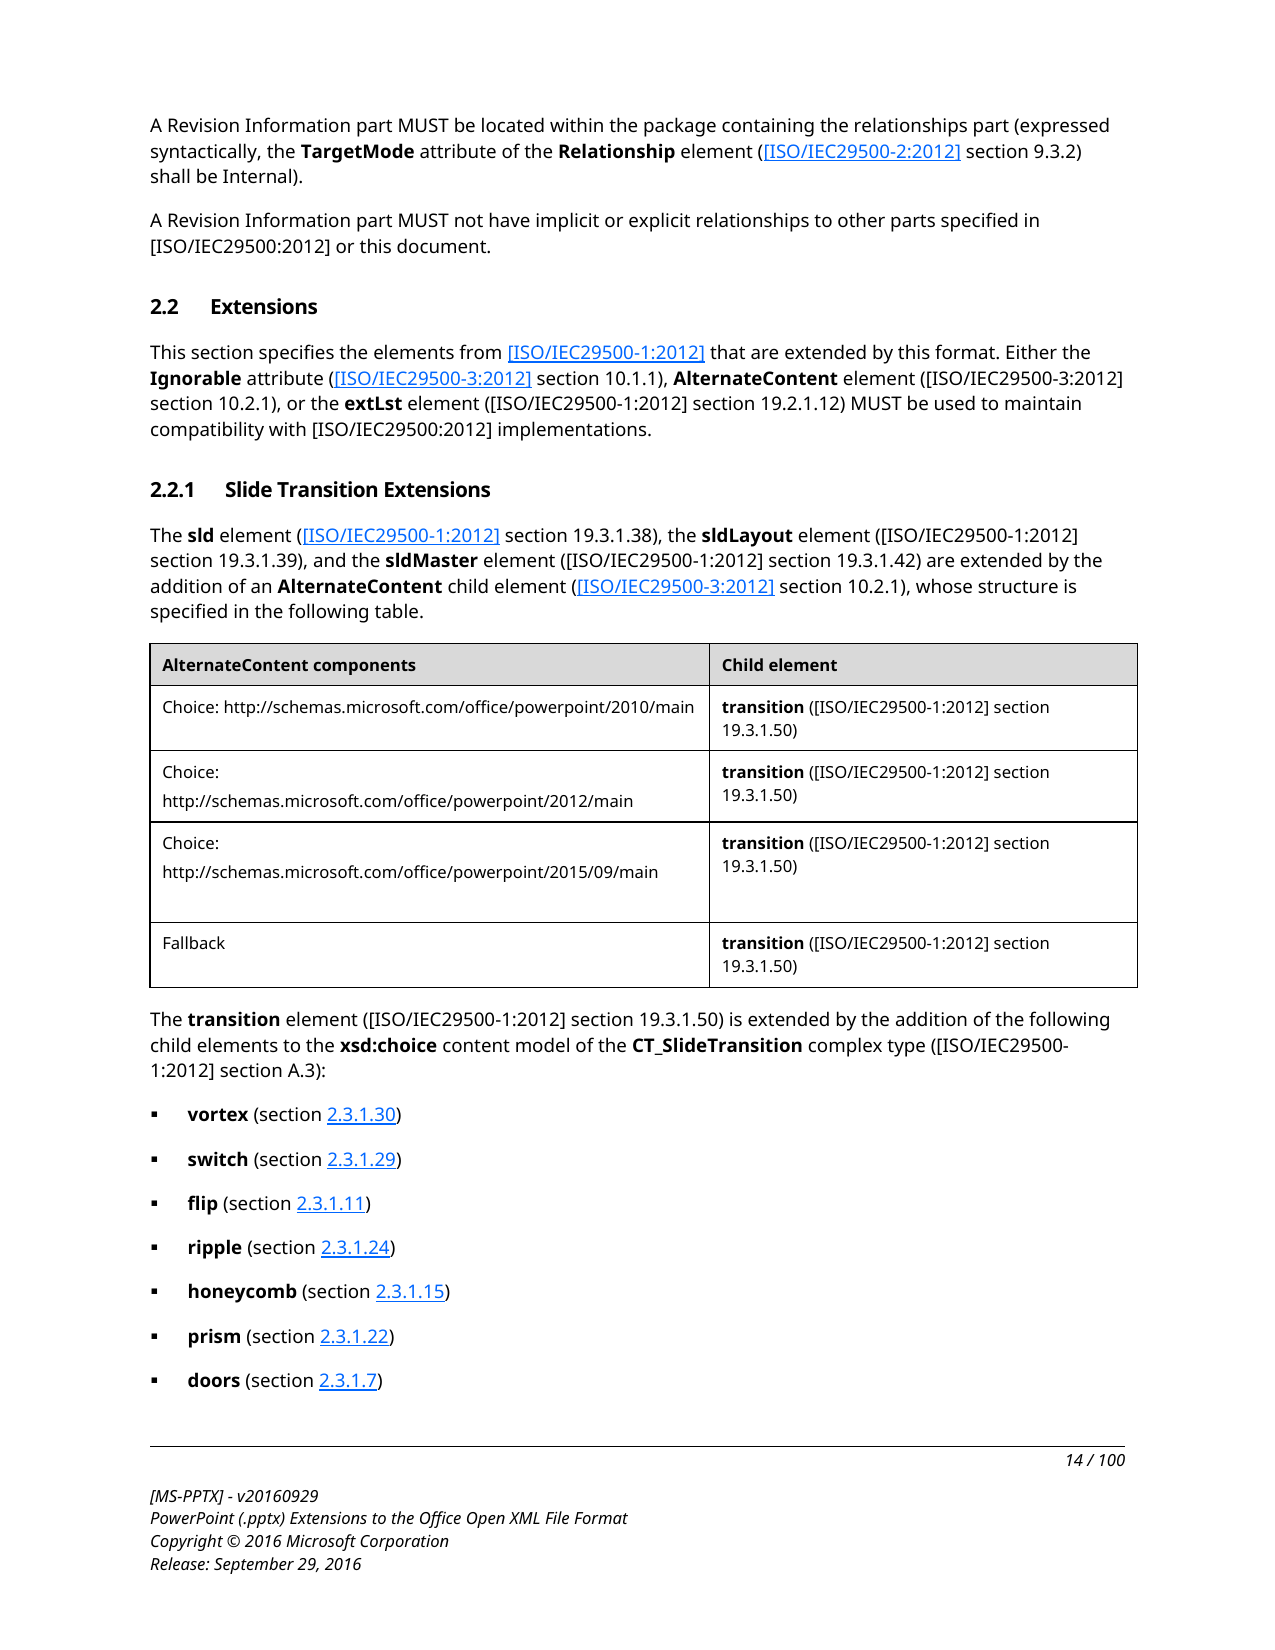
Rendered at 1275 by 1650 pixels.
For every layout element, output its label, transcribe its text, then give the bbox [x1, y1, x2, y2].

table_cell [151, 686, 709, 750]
subtitle Slide Transition Extensions [150, 475, 1125, 503]
text The sld element ([ISO/IEC29500-1:2012] section 19.3.1.38), the sldLayout element ([ISO/IEC29500-1:2012] section 19.3.1.39), and the sldMaster element ([ISO/IEC29500-1:2012] section 19.3.1.42) are extended by the addition of an AlternateContent child element ([ISO/IEC29500-3:2012] section 10.2.1), whose structure is specified in the following table. [150, 522, 1125, 624]
list prism (section 2.3.1.22) [150, 1323, 1125, 1348]
list ripple (section 2.3.1.24) [150, 1234, 1125, 1260]
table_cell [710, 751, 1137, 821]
list honeycomb (section 2.3.1.15) [150, 1279, 1125, 1304]
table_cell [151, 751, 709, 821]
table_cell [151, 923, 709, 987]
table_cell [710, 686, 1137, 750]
list flip (section 2.3.1.11) [150, 1190, 1125, 1216]
list vortex (section 2.3.1.30) [150, 1102, 1125, 1127]
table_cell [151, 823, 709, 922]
list switch (section 2.3.1.29) [150, 1146, 1125, 1171]
text This section specifies the elements from [ISO/IEC29500-1:2012] that are extended by this format. Either the Ignorable attribute ([ISO/IEC29500-3:2012] section 10.1.1), AlternateContent element ([ISO/IEC29500-3:2012] section 10.2.1), or the extLst element ([ISO/IEC29500-1:2012] section 19.2.1.12) MUST be used to maintain compatibility with [ISO/IEC29500:2012] implementations. [150, 339, 1125, 441]
list doors (section 2.3.1.7) [150, 1367, 1125, 1393]
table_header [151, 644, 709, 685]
text The transition element ([ISO/IEC29500-1:2012] section 19.3.1.50) is extended by the addition of the following child elements to the xsd:choice content model of the CT_SlideTransition complex type ([ISO/IEC29500-1:2012] section A.3): [150, 1006, 1125, 1083]
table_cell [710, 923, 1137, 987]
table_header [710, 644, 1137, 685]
subtitle Extensions [150, 292, 1125, 321]
text A Revision Information part MUST be located within the package containing the relationships part (expressed syntactically, the TargetMode attribute of the Relationship element ([ISO/IEC29500-2:2012] section 9.3.2) shall be Internal). [150, 112, 1125, 189]
text A Revision Information part MUST not have implicit or explicit relationships to other parts specified in [ISO/IEC29500:2012] or this document. [150, 208, 1125, 259]
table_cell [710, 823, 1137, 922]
